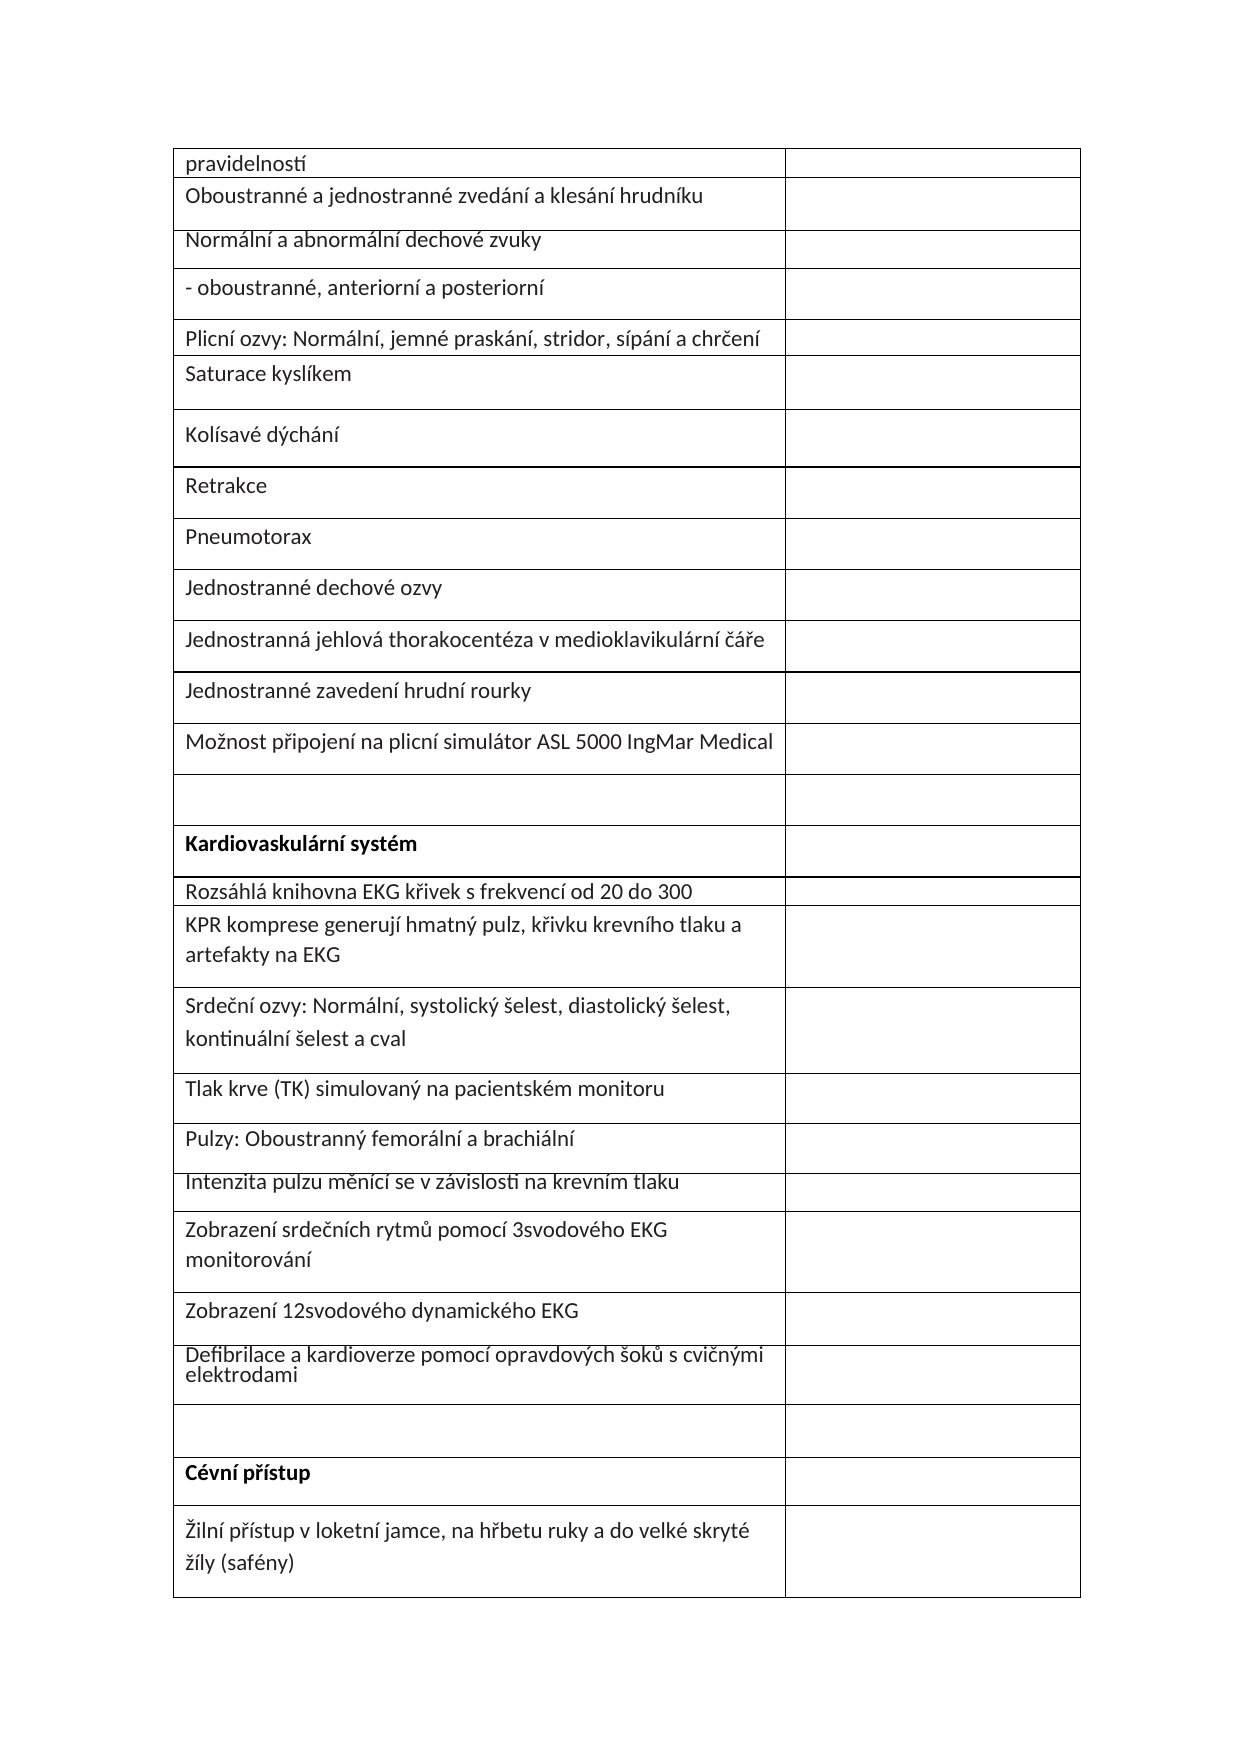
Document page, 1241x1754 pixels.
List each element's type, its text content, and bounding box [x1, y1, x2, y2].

table_cell [174, 775, 785, 825]
table_cell Jednostranná jehlová thorakocentéza v medioklavikulární čáře [174, 621, 785, 671]
table_cell Cévní přístup [174, 1458, 785, 1504]
table_cell Intenzita pulzu měnící se v závislosti na krevním tlaku [174, 1174, 785, 1211]
table_cell [786, 269, 1080, 319]
table_cell [786, 906, 1080, 987]
table_cell [786, 1212, 1080, 1292]
table_cell [786, 356, 1080, 408]
table_cell Normální a abnormální dechové zvuky [174, 231, 785, 268]
table_cell Srdeční ozvy: Normální, systolický šelest, diastolický šelest, kontinuální šelest a cval [174, 988, 785, 1073]
table_cell [786, 1405, 1080, 1457]
table_cell [786, 320, 1080, 355]
table_cell Kardiovaskulární systém [174, 826, 785, 876]
table_cell [786, 149, 1080, 177]
table_cell Jednostranné dechové ozvy [174, 570, 785, 620]
table_cell Saturace kyslíkem [174, 356, 785, 408]
table_cell [786, 410, 1080, 466]
table_cell Defibrilace a kardioverze pomocí opravdových šoků s cvičnými elektrodami [174, 1346, 785, 1403]
table_cell [786, 1074, 1080, 1123]
table_cell [786, 519, 1080, 569]
table_cell [786, 988, 1080, 1073]
table_cell Jednostranné zavedení hrudní rourky [174, 673, 785, 723]
table_cell [786, 878, 1080, 905]
table_cell KPR komprese generují hmatný pulz, křivku krevního tlaku a artefakty na EKG [174, 906, 785, 987]
table_cell [786, 570, 1080, 620]
table_cell Plicní ozvy: Normální, jemné praskání, stridor, sípání a chrčení [174, 320, 785, 355]
table_cell [786, 673, 1080, 723]
table_cell Oboustranné a jednostranné zvedání a klesání hrudníku [174, 178, 785, 230]
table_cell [174, 149, 785, 177]
table_cell Pulzy: Oboustranný femorální a brachiální [174, 1124, 785, 1172]
table_cell Žilní přístup v loketní jamce, na hřbetu ruky a do velké skryté žíly (safény) [174, 1506, 785, 1597]
table_cell [786, 1458, 1080, 1504]
table_cell - oboustranné, anteriorní a posteriorní [174, 269, 785, 319]
table_cell Tlak krve (TK) simulovaný na pacientském monitoru [174, 1074, 785, 1123]
table_cell [174, 1405, 785, 1457]
table_cell Zobrazení 12svodového dynamického EKG [174, 1293, 785, 1345]
table_cell Kolísavé dýchání [174, 410, 785, 466]
table_cell [786, 775, 1080, 825]
table_cell Pneumotorax [174, 519, 785, 569]
table_cell [786, 231, 1080, 268]
table_cell [786, 1124, 1080, 1172]
table_cell [786, 178, 1080, 230]
table_cell [786, 1346, 1080, 1403]
table_cell [786, 1506, 1080, 1597]
table_cell Možnost připojení na plicní simulátor ASL 5000 IngMar Medical [174, 724, 785, 774]
table_cell [786, 1293, 1080, 1345]
table_cell [786, 468, 1080, 518]
table_cell [786, 1174, 1080, 1211]
table_cell Zobrazení srdečních rytmů pomocí 3svodového EKG monitorování [174, 1212, 785, 1292]
table_cell [786, 621, 1080, 671]
table_cell Retrakce [174, 468, 785, 518]
table_cell [786, 826, 1080, 876]
table_cell Rozsáhlá knihovna EKG křivek s frekvencí od 20 do 300 [174, 878, 785, 905]
table_cell [786, 724, 1080, 774]
